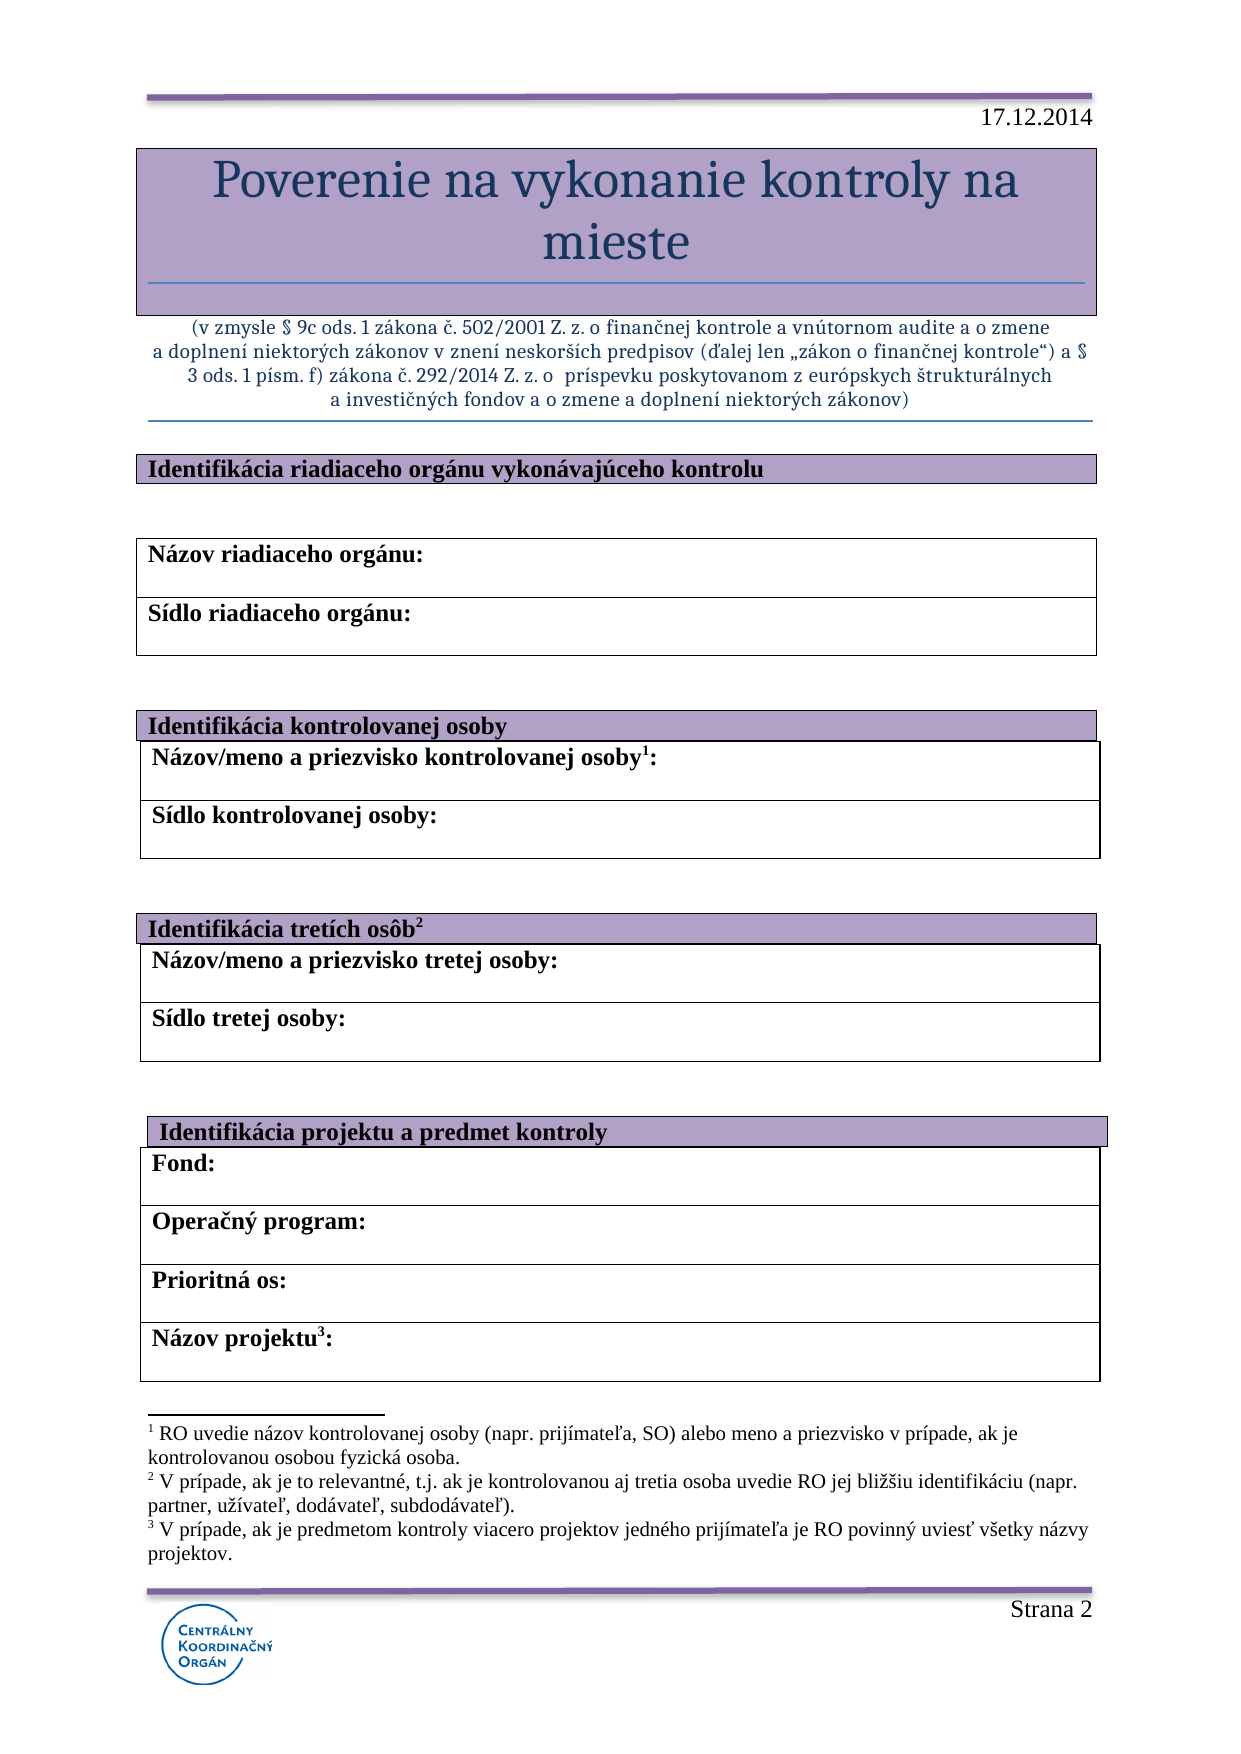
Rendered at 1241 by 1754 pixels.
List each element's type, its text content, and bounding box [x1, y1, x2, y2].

table_cell Prioritná os: [141, 1265, 1099, 1322]
table_cell Názov projektu: [141, 1323, 1099, 1381]
table_cell Sídlo tretej osoby: [141, 1003, 1099, 1061]
table_header Názov/meno a priezvisko kontrolovanej osoby: [141, 742, 1099, 799]
table_header Názov riadiaceho orgánu: [137, 539, 1096, 597]
picture [159, 1602, 272, 1684]
table_header Názov/meno a priezvisko tretej osoby: [141, 945, 1099, 1002]
table_header Identifikácia riadiaceho orgánu vykonávajúceho kontrolu [137, 455, 1096, 483]
table_header Identifikácia kontrolovanej osoby [137, 711, 1096, 740]
table_cell Sídlo kontrolovanej osoby: [141, 801, 1099, 858]
table_cell Operačný program: [141, 1206, 1099, 1264]
table_cell Sídlo riadiaceho orgánu: [137, 598, 1096, 655]
table_header Fond: [141, 1148, 1099, 1205]
table_header Identifikácia projektu a predmet kontroly [148, 1117, 1107, 1146]
table_header Poverenie na vykonanie kontroly na mieste [137, 149, 1096, 315]
table_header Identifikácia tretích osôb [137, 914, 1096, 943]
title (v zmysle § 9c ods. 1 zákona č. 502/2001 Z. z. o finančnej kontrole a vnútornom audite a o zmene a doplnení niektorých zákonov v znení neskorších predpisov (ďalej len „zákon o finančnej kontrole“) a § 3 ods. 1 písm. f) zákona č. 292/2014 Z. z. o príspevku poskytovanom z európskych štrukturálnych a investičných fondov a o zmene a doplnení niektorých zákonov) [148, 316, 1093, 420]
